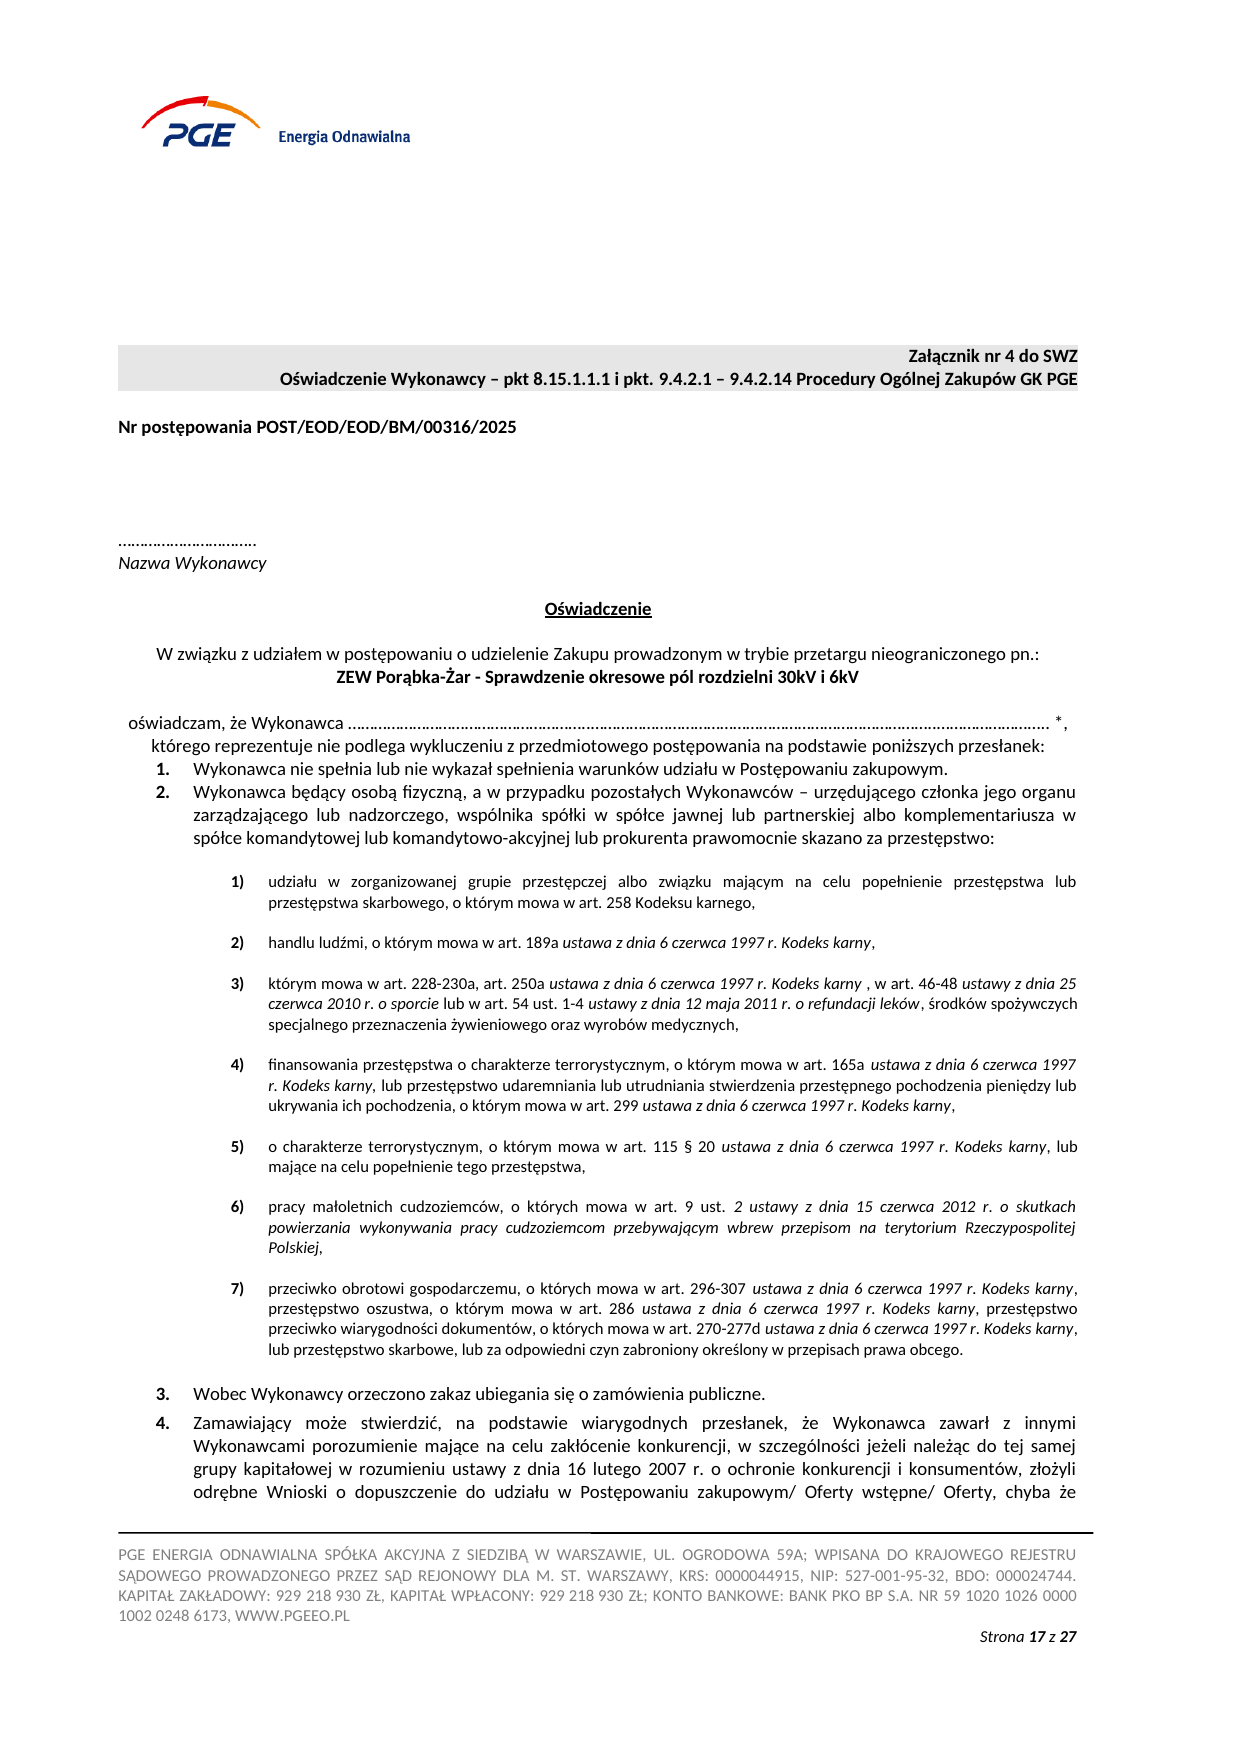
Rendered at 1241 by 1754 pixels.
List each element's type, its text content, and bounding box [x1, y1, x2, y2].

text W związku z udziałem w postępowaniu o udzielenie Zakupu prowadzonym w trybie przetargu nieograniczonego pn.: ZEW Porąbka-Żar - Sprawdzenie okresowe pól rozdzielni 30kV i 6kV [118, 643, 1078, 688]
text Załącznik nr 4 do SWZ [118, 345, 1078, 368]
text ………………………….. [118, 528, 1078, 551]
list którym mowa w art. 228-230a, art. 250a ustawa z dnia 6 czerwca 1997 r. Kodeks karny , w art. 46-48 ustawy z dnia 25 czerwca 2010 r. o sporcie lub w art. 54 ust. 1-4 ustawy z dnia 12 maja 2011 r. o refundacji leków, środków spożywczych specjalnego przeznaczenia żywieniowego oraz wyrobów medycznych, [231, 973, 1078, 1034]
picture [118, 73, 432, 174]
list udziału w zorganizowanej grupie przestępczej albo związku mającym na celu popełnienie przestępstwa lub przestępstwa skarbowego, o którym mowa w art. 258 Kodeksu karnego, [231, 872, 1078, 912]
list pracy małoletnich cudzoziemców, o których mowa w art. 9 ust. 2 ustawy z dnia 15 czerwca 2012 r. o skutkach powierzania wykonywania pracy cudzoziemcom przebywającym wbrew przepisom na terytorium Rzeczypospolitej Polskiej, [231, 1197, 1078, 1258]
text Oświadczenie [118, 597, 1078, 620]
list Wobec Wykonawcy orzeczono zakaz ubiegania się o zamówienia publiczne. [156, 1382, 1078, 1405]
list Wykonawca będący osobą fizyczną, a w przypadku pozostałych Wykonawców – urzędującego członka jego organu zarządzającego lub nadzorczego, wspólnika spółki w spółce jawnej lub partnerskiej albo komplementariusza w spółce komandytowej lub komandytowo-akcyjnej lub prokurenta prawomocnie skazano za przestępstwo: [156, 780, 1078, 849]
list o charakterze terrorystycznym, o którym mowa w art. 115 § 20 ustawa z dnia 6 czerwca 1997 r. Kodeks karny, lub mające na celu popełnienie tego przestępstwa, [231, 1136, 1078, 1176]
list finansowania przestępstwa o charakterze terrorystycznym, o którym mowa w art. 165a ustawa z dnia 6 czerwca 1997 r. Kodeks karny, lub przestępstwo udaremniania lub utrudniania stwierdzenia przestępnego pochodzenia pieniędzy lub ukrywania ich pochodzenia, o którym mowa w art. 299 ustawa z dnia 6 czerwca 1997 r. Kodeks karny, [231, 1054, 1078, 1116]
text Oświadczenie Wykonawcy – pkt 8.15.1.1.1 i pkt. 9.4.2.1 – 9.4.2.14 Procedury Ogólnej Zakupów GK PGE [118, 368, 1078, 391]
list przeciwko obrotowi gospodarczemu, o których mowa w art. 296-307 ustawa z dnia 6 czerwca 1997 r. Kodeks karny, przestępstwo oszustwa, o którym mowa w art. 286 ustawa z dnia 6 czerwca 1997 r. Kodeks karny, przestępstwo przeciwko wiarygodności dokumentów, o których mowa w art. 270-277d ustawa z dnia 6 czerwca 1997 r. Kodeks karny, lub przestępstwo skarbowe, lub za odpowiedni czyn zabroniony określony w przepisach prawa obcego. [231, 1278, 1078, 1359]
text Nazwa Wykonawcy [118, 551, 1078, 574]
text oświadczam, że Wykonawca ………………………………………………..……………………………………………………………………..…………………….. *, którego reprezentuje nie podlega wykluczeniu z przedmiotowego postępowania na podstawie poniższych przesłanek: [118, 711, 1078, 757]
list Wykonawca nie spełnia lub nie wykazał spełnienia warunków udziału w Postępowaniu zakupowym. [156, 757, 1078, 780]
list handlu ludźmi, o którym mowa w art. 189a ustawa z dnia 6 czerwca 1997 r. Kodeks karny, [231, 933, 1078, 953]
text Nr postępowania POST/EOD/EOD/BM/00316/2025 [118, 413, 1078, 438]
